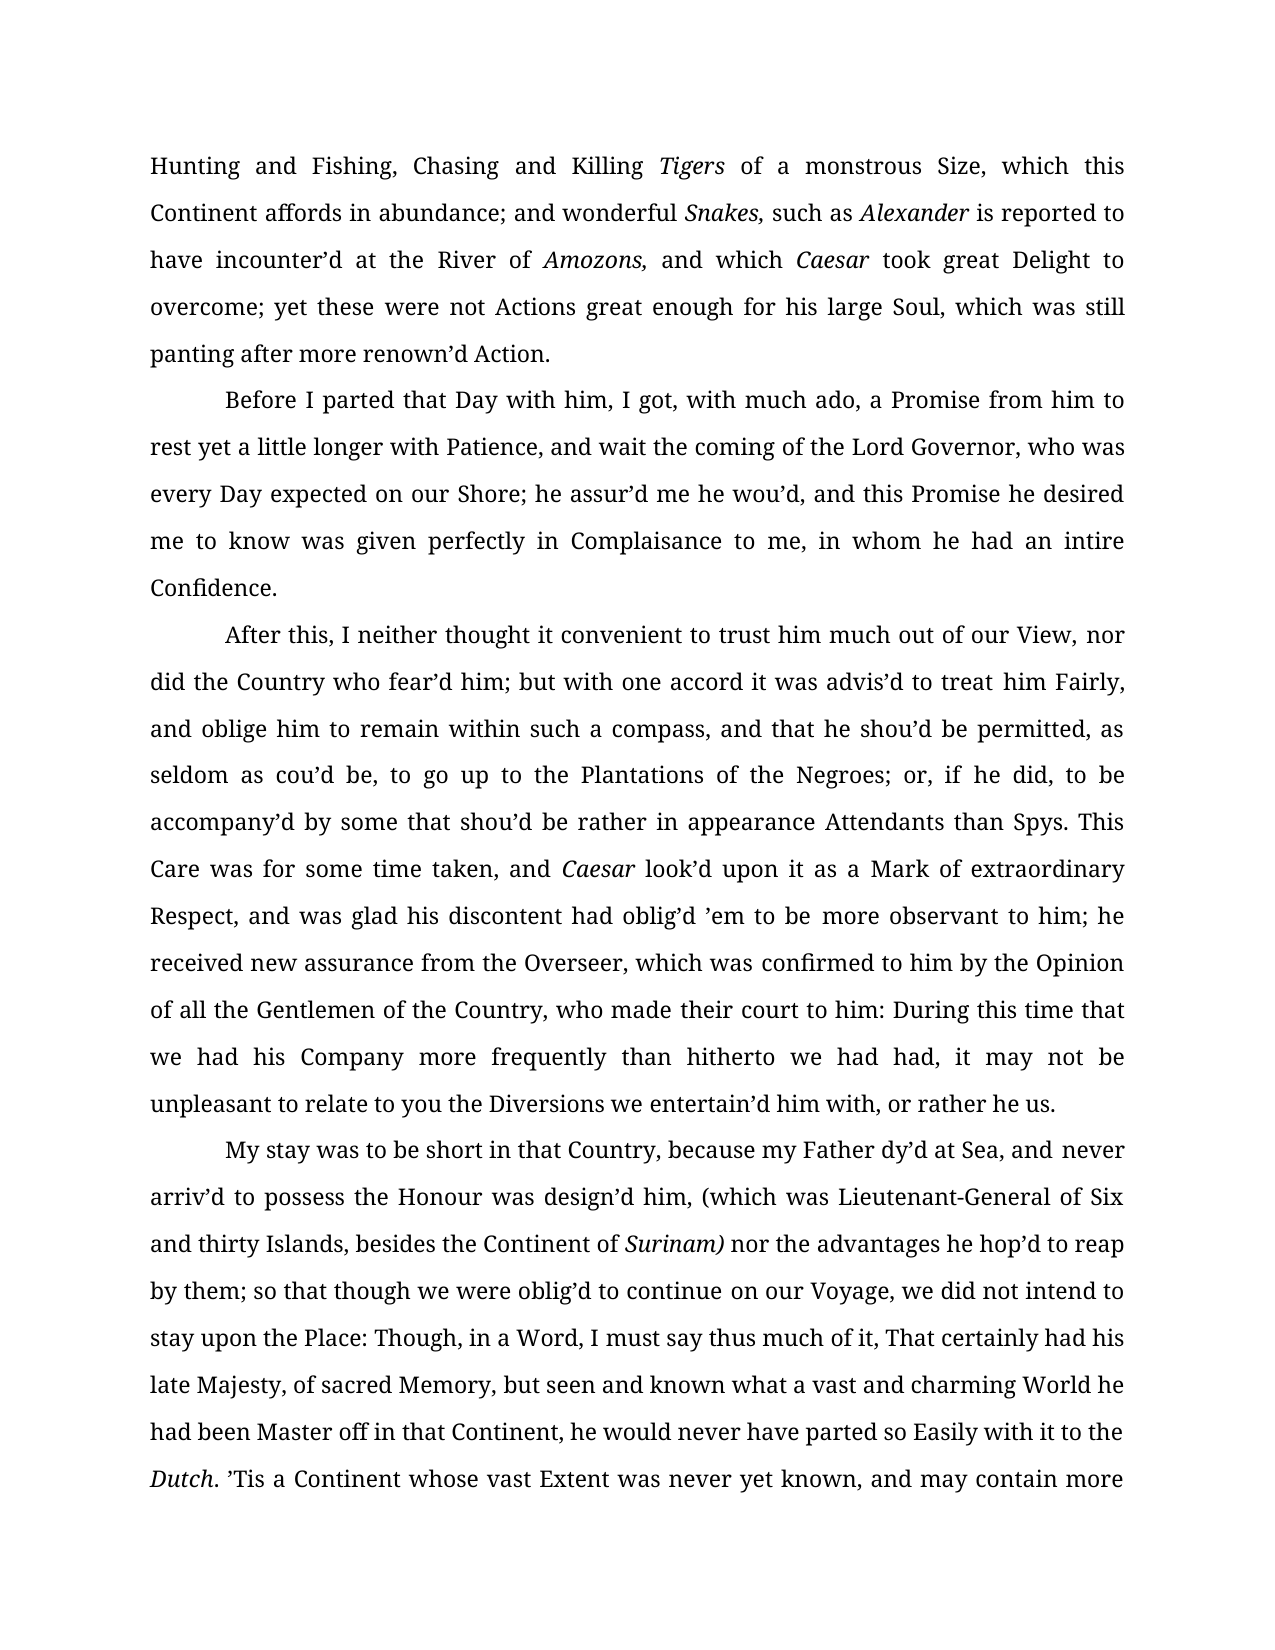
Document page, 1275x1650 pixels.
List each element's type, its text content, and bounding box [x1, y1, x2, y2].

text After this, I neither thought it convenient to trust him much out of our View, nor did the Country who fear’d him; but with one accord it was advis’d to treat him Fairly, and oblige him to remain within such a compass, and that he shou’d be permitted, as seldom as cou’d be, to go up to the Plantations of the Negroes; or, if he did, to be accompany’d by some that shou’d be rather in appearance Attendants than Spys. This Care was for some time taken, and Caesar look’d upon it as a Mark of extraordinary Respect, and was glad his discontent had oblig’d ’em to be more observant to him; he received new assurance from the Overseer, which was confirmed to him by the Opinion of all the Gentlemen of the Country, who made their court to him: During this time that we had his Company more frequently than hitherto we had had, it may not be unpleasant to relate to you the Diversions we entertain’d him with, or rather he us. [150, 619, 1125, 1119]
text Before I parted that Day with him, I got, with much ado, a Promise from him to rest yet a little longer with Patience, and wait the coming of the Lord Governor, who was every Day expected on our Shore; he assur’d me he wou’d, and this Promise he desired me to know was given perfectly in Complaisance to me, in whom he had an intire Confidence. [150, 384, 1125, 603]
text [150, 1134, 1125, 1494]
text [150, 150, 1125, 369]
